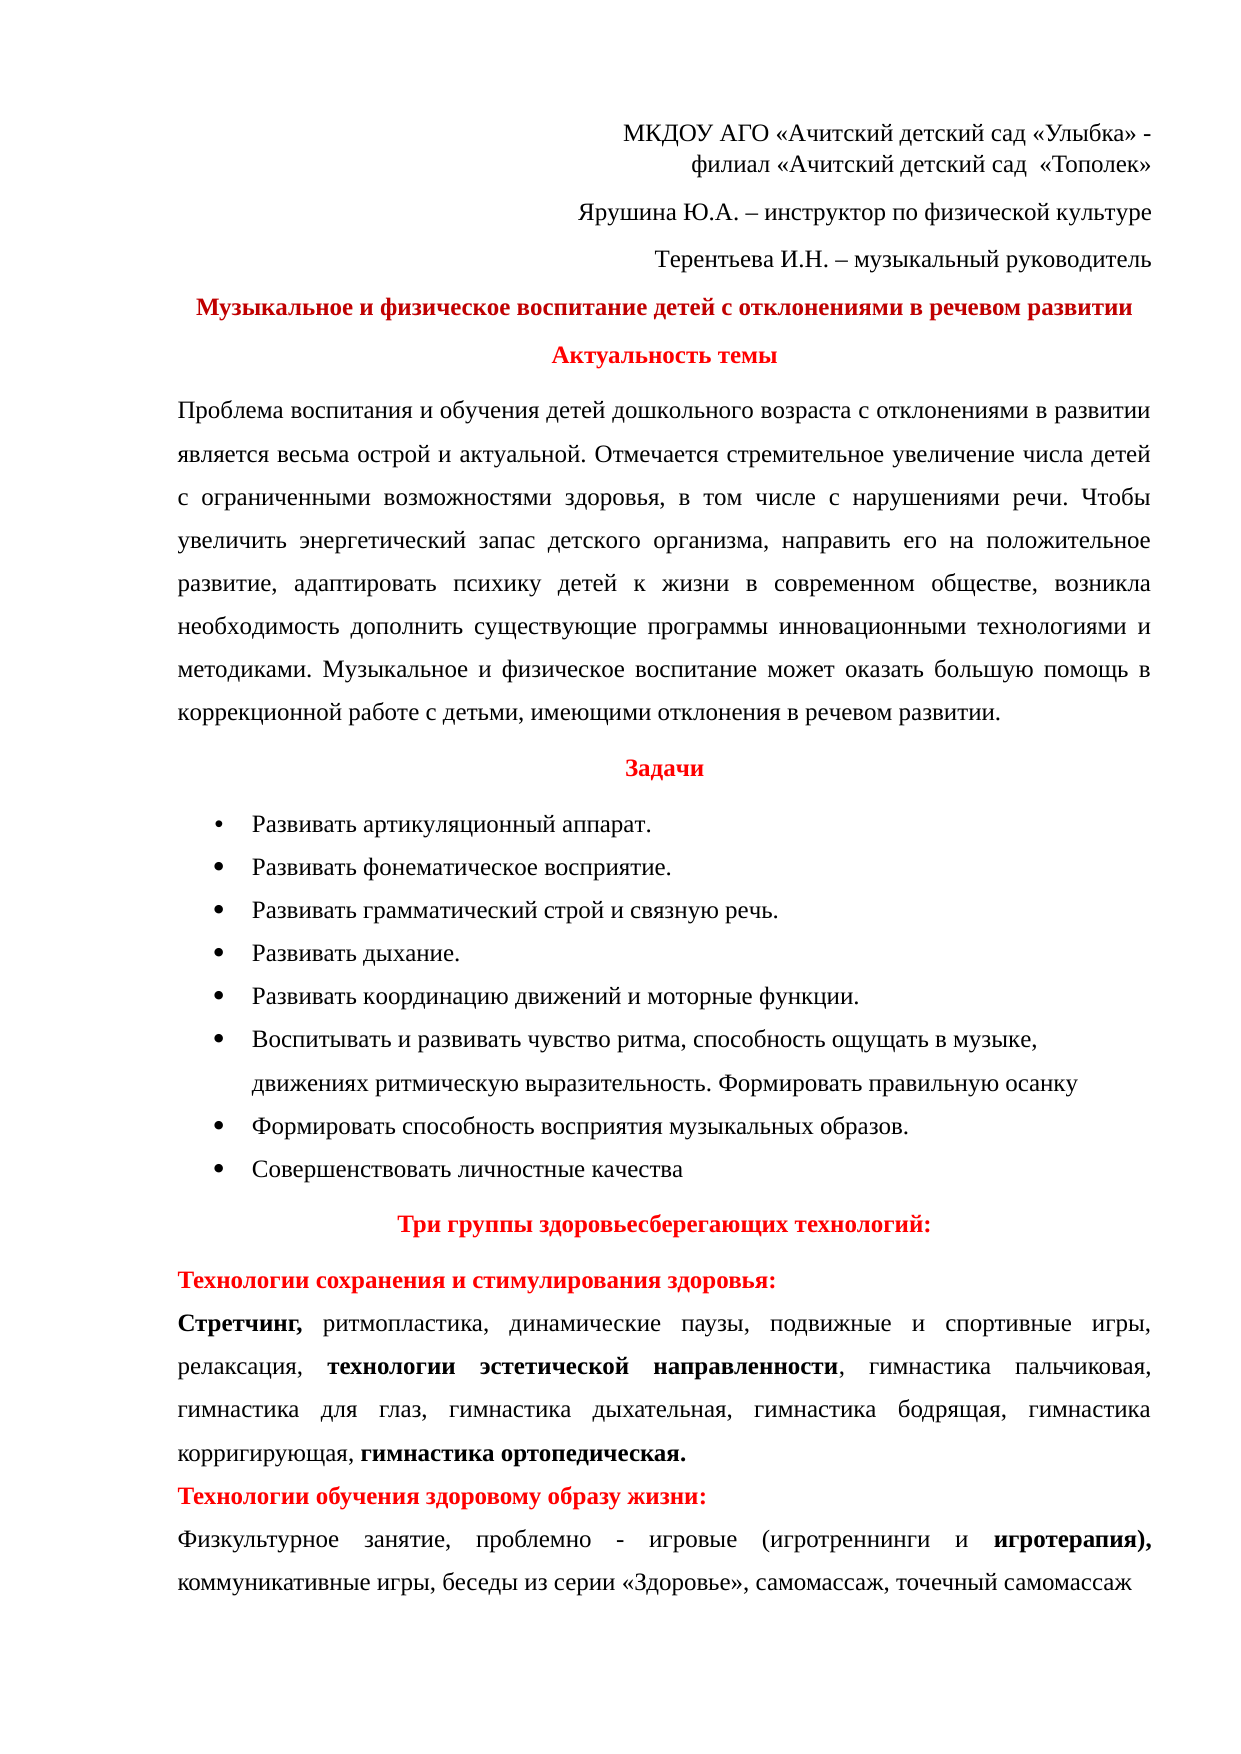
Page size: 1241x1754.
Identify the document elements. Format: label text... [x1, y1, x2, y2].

text Стретчинг, ритмопластика, динамические паузы, подвижные и спортивные игры, релаксация, технологии эстетической направленности, гимнастика пальчиковая, гимнастика для глаз, гимнастика дыхательная, гимнастика бодрящая, гимнастика корригирующая, гимнастика ортопедическая. [177, 1308, 1152, 1466]
list Развивать артикуляционный аппарат. [214, 809, 1152, 838]
text Ярушина Ю.А. – инструктор по физической культуре [177, 197, 1152, 226]
list Воспитывать и развивать чувство ритма, способность ощущать в музыке, движениях ритмическую выразительность. Формировать правильную осанку [214, 1024, 1152, 1096]
text Задачи [177, 753, 1152, 782]
list Развивать грамматический строй и связную речь. [214, 895, 1152, 924]
list Развивать дыхание. [214, 938, 1152, 967]
text Актуальность темы [177, 340, 1152, 369]
list Совершенствовать личностные качества [214, 1154, 1152, 1183]
text Физкультурное занятие, проблемно - игровые (игротреннинги и игротерапия), коммуникативные игры, беседы из серии «Здоровье», самомассаж, точечный самомассаж [177, 1524, 1152, 1596]
text Технологии сохранения и стимулирования здоровья: [177, 1265, 1152, 1294]
text Терентьева И.Н. – музыкальный руководитель [177, 244, 1152, 273]
text Музыкальное и физическое воспитание детей с отклонениями в речевом развитии [177, 292, 1152, 321]
text Три группы здоровьесберегающих технологий: [177, 1209, 1152, 1238]
list Развивать фонематическое восприятие. [214, 852, 1152, 881]
list Формировать способность восприятия музыкальных образов. [214, 1111, 1152, 1139]
text Проблема воспитания и обучения детей дошкольного возраста с отклонениями в развитии является весьма острой и актуальной. Отмечается стремительное увеличение числа детей с ограниченными возможностями здоровья, в том числе с нарушениями речи. Чтобы увеличить энергетический запас детского организма, направить его на положительное развитие, адаптировать психику детей к жизни в современном обществе, возникла необходимость дополнить существующие программы инновационными технологиями и методиками. Музыкальное и физическое воспитание может оказать большую помощь в коррекционной работе с детьми, имеющими отклонения в речевом развитии. [177, 396, 1152, 726]
text МКДОУ АГО «Ачитский детский сад «Улыбка» - филиал «Ачитский детский сад «Тополек» [177, 118, 1152, 178]
text Технологии обучения здоровому образу жизни: [177, 1481, 1152, 1509]
list Развивать координацию движений и моторные функции. [214, 981, 1152, 1010]
